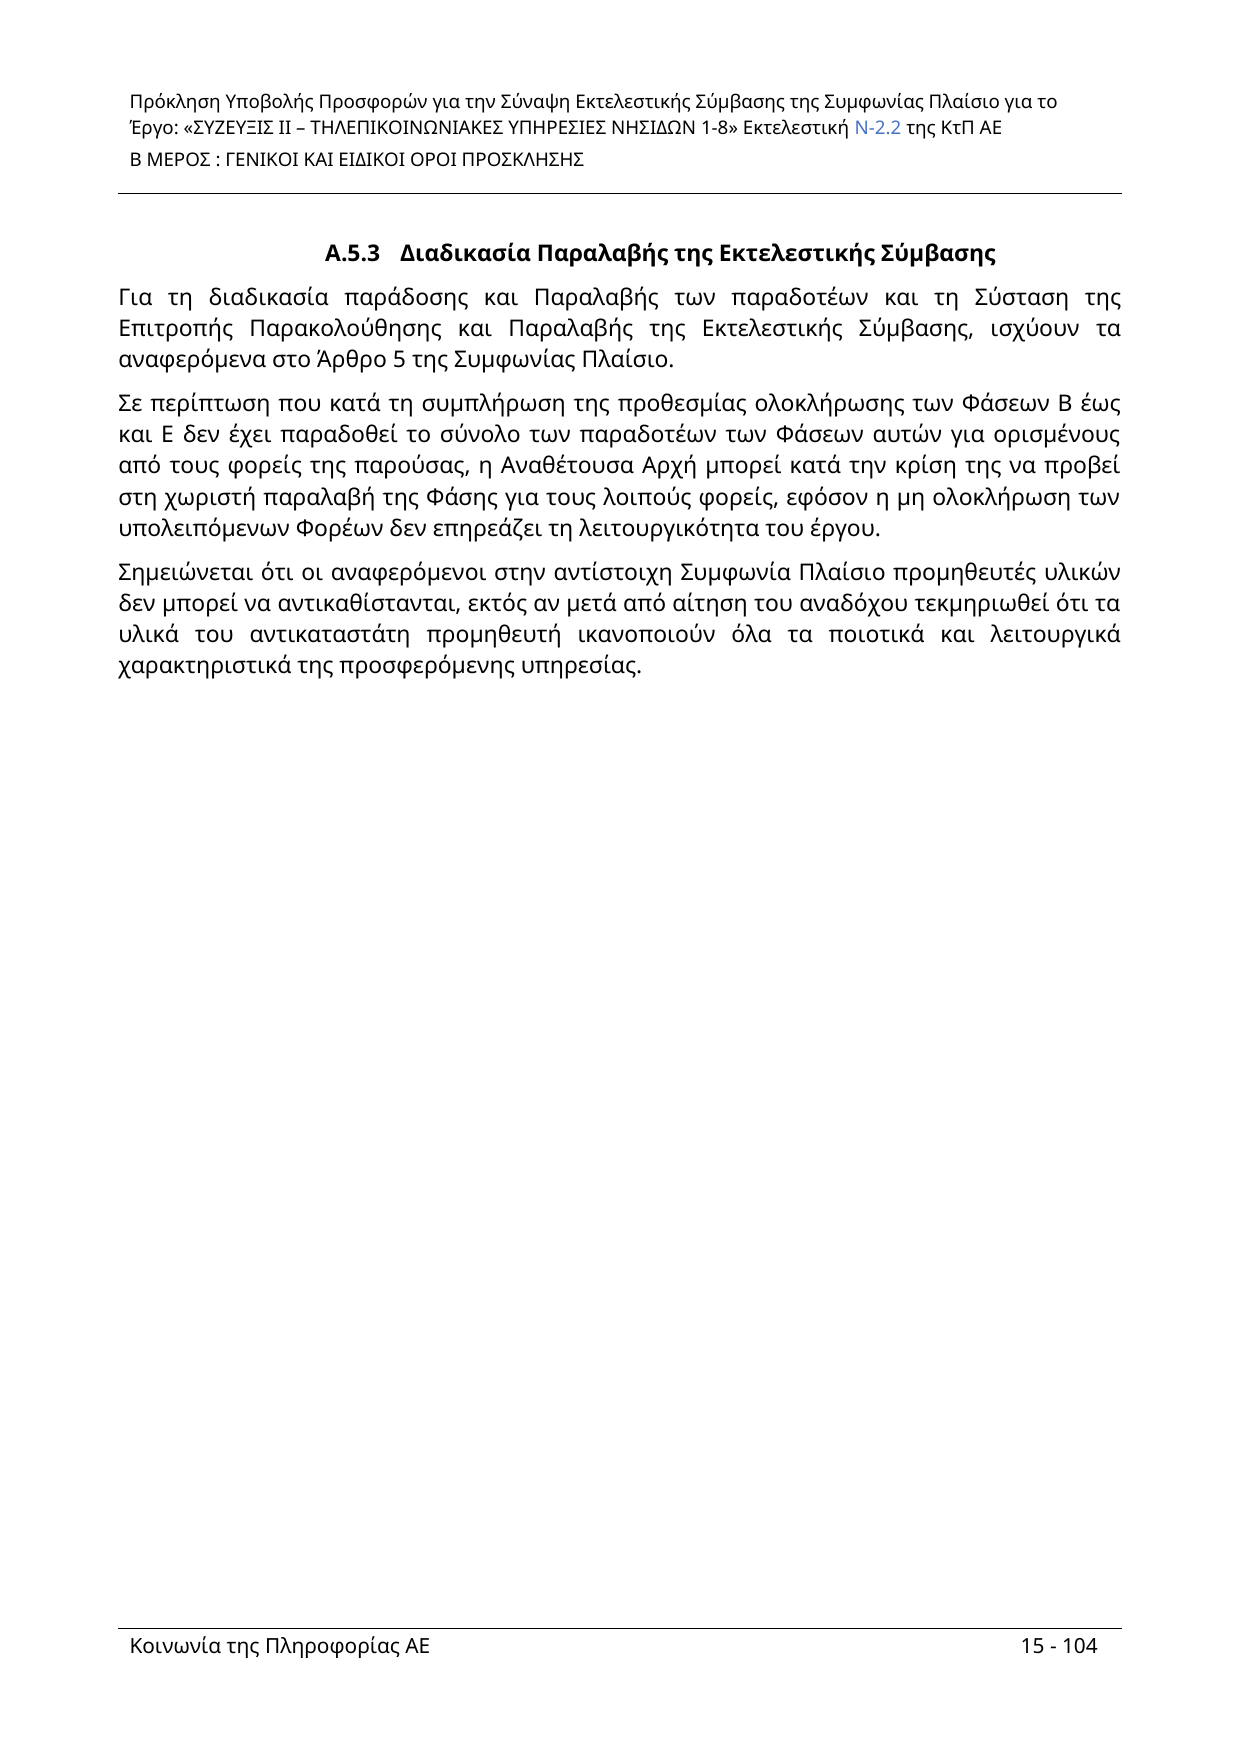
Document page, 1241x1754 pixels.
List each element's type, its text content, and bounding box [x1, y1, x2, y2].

text Σημειώνεται ότι οι αναφερόμενοι στην αντίστοιχη Συμφωνία Πλαίσιο προμηθευτές υλικών δεν μπορεί να αντικαθίστανται, εκτός αν μετά από αίτηση του αναδόχου τεκμηριωθεί ότι τα υλικά του αντικαταστάτη προμηθευτή ικανοποιούν όλα τα ποιοτικά και λειτουργικά χαρακτηριστικά της προσφερόμενης υπηρεσίας. [118, 555, 1122, 680]
subtitle Διαδικασία Παραλαβής της Εκτελεστικής Σύμβασης [325, 236, 1122, 268]
text Για τη διαδικασία παράδοσης και Παραλαβής των παραδοτέων και τη Σύσταση της Επιτροπής Παρακολούθησης και Παραλαβής της Εκτελεστικής Σύμβασης, ισχύουν τα αναφερόμενα στο Άρθρο 5 της Συμφωνίας Πλαίσιο. [118, 280, 1122, 374]
text Σε περίπτωση που κατά τη συμπλήρωση της προθεσμίας ολοκλήρωσης των Φάσεων Β έως και Ε δεν έχει παραδοθεί το σύνολο των παραδοτέων των Φάσεων αυτών για ορισμένους από τους φορείς της παρούσας, η Αναθέτουσα Αρχή μπορεί κατά την κρίση της να προβεί στη χωριστή παραλαβή της Φάσης για τους λοιπούς φορείς, εφόσον η μη ολοκλήρωση των υπολειπόμενων Φορέων δεν επηρεάζει τη λειτουργικότητα του έργου. [118, 386, 1122, 543]
